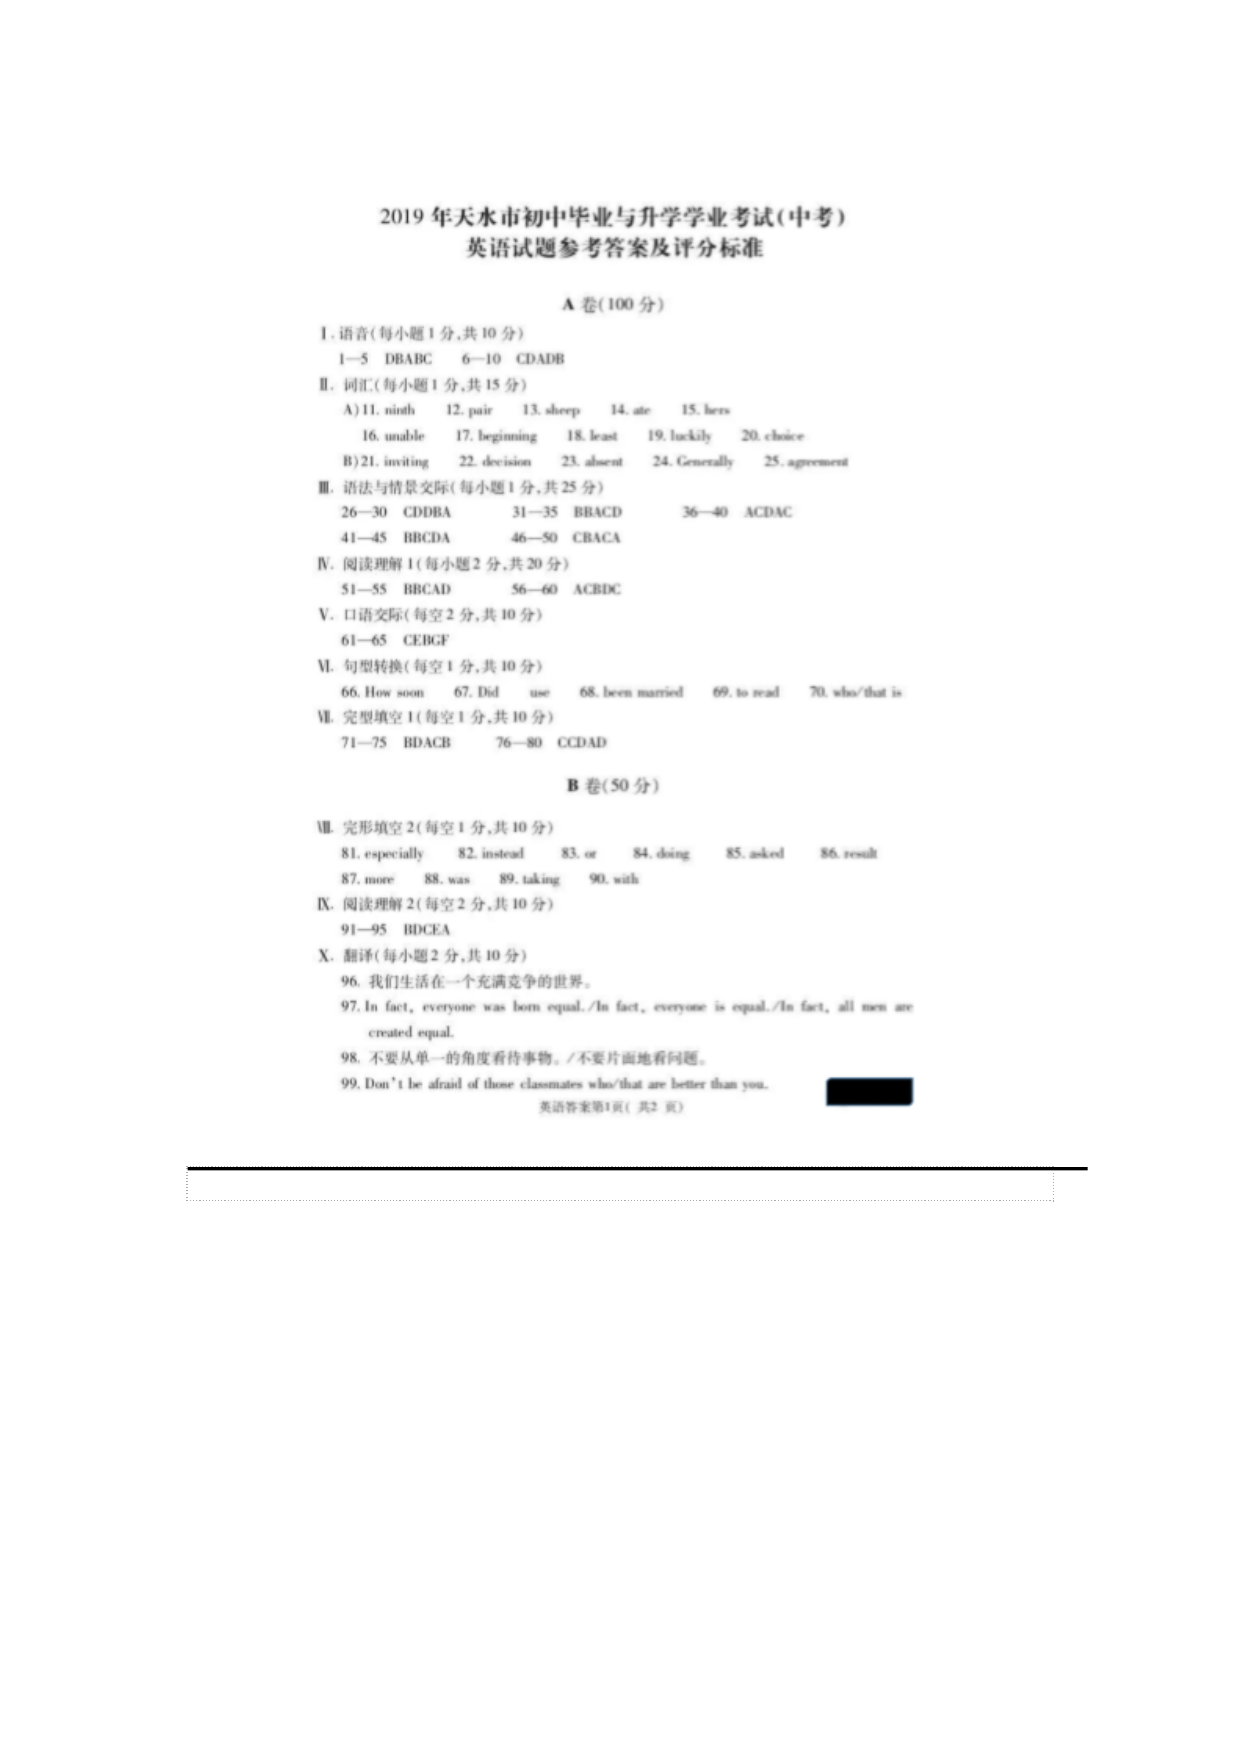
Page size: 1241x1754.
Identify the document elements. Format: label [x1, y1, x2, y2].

picture [267, 162, 974, 1134]
